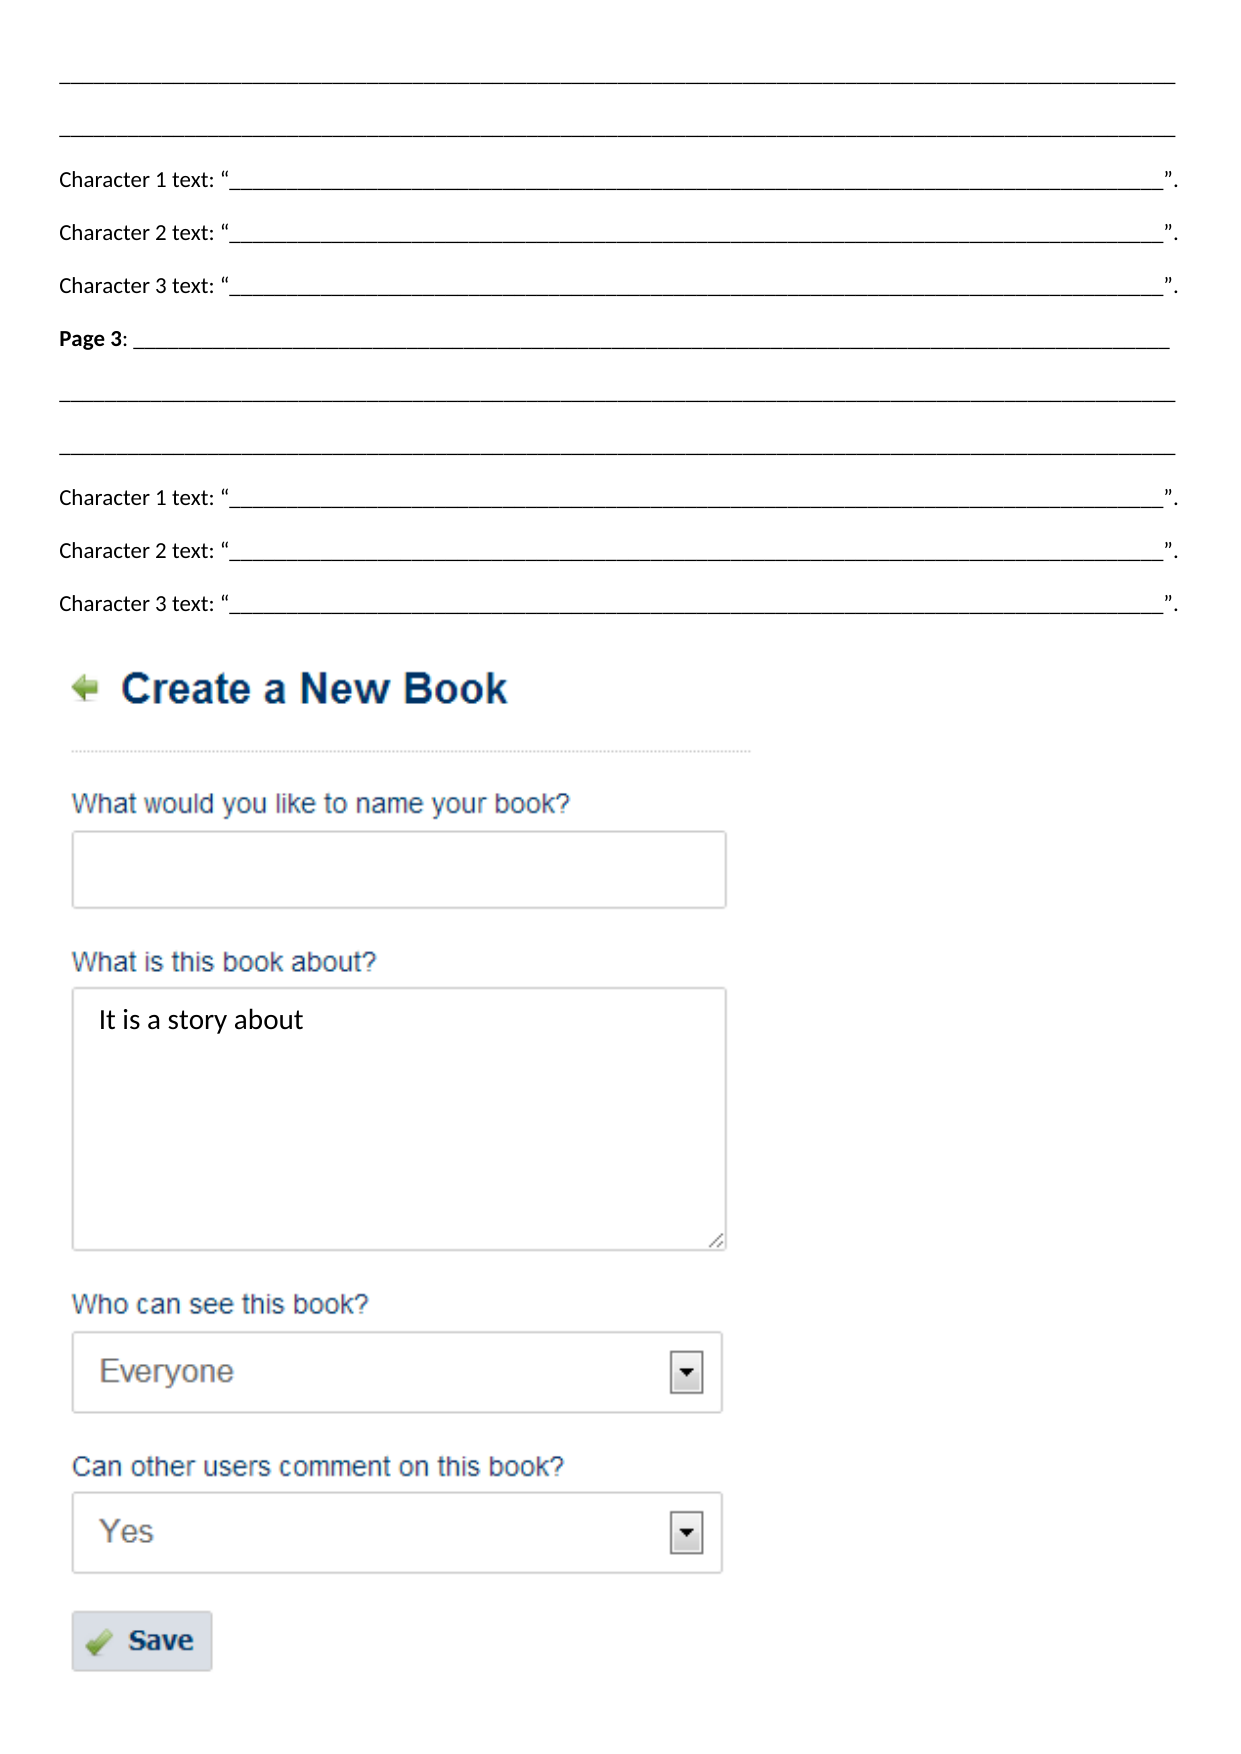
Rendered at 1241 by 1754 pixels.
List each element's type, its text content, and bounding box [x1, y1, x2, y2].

text __________________________________________________________________________________________________ [59, 112, 1181, 140]
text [59, 218, 1181, 246]
picture [48, 631, 752, 1698]
text Character 3 text: “__________________________________________________________________________________”. [59, 589, 1181, 617]
text Page 3: ___________________________________________________________________________________________ [59, 324, 1181, 352]
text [59, 165, 1181, 193]
text Character 3 text: “__________________________________________________________________________________”. [59, 271, 1181, 299]
text __________________________________________________________________________________________________ [59, 59, 1181, 87]
text __________________________________________________________________________________________________ [59, 377, 1181, 405]
text Character 2 text: “__________________________________________________________________________________”. [59, 536, 1181, 564]
text Character 1 text: “__________________________________________________________________________________”. [59, 483, 1181, 511]
text __________________________________________________________________________________________________ [59, 430, 1181, 458]
